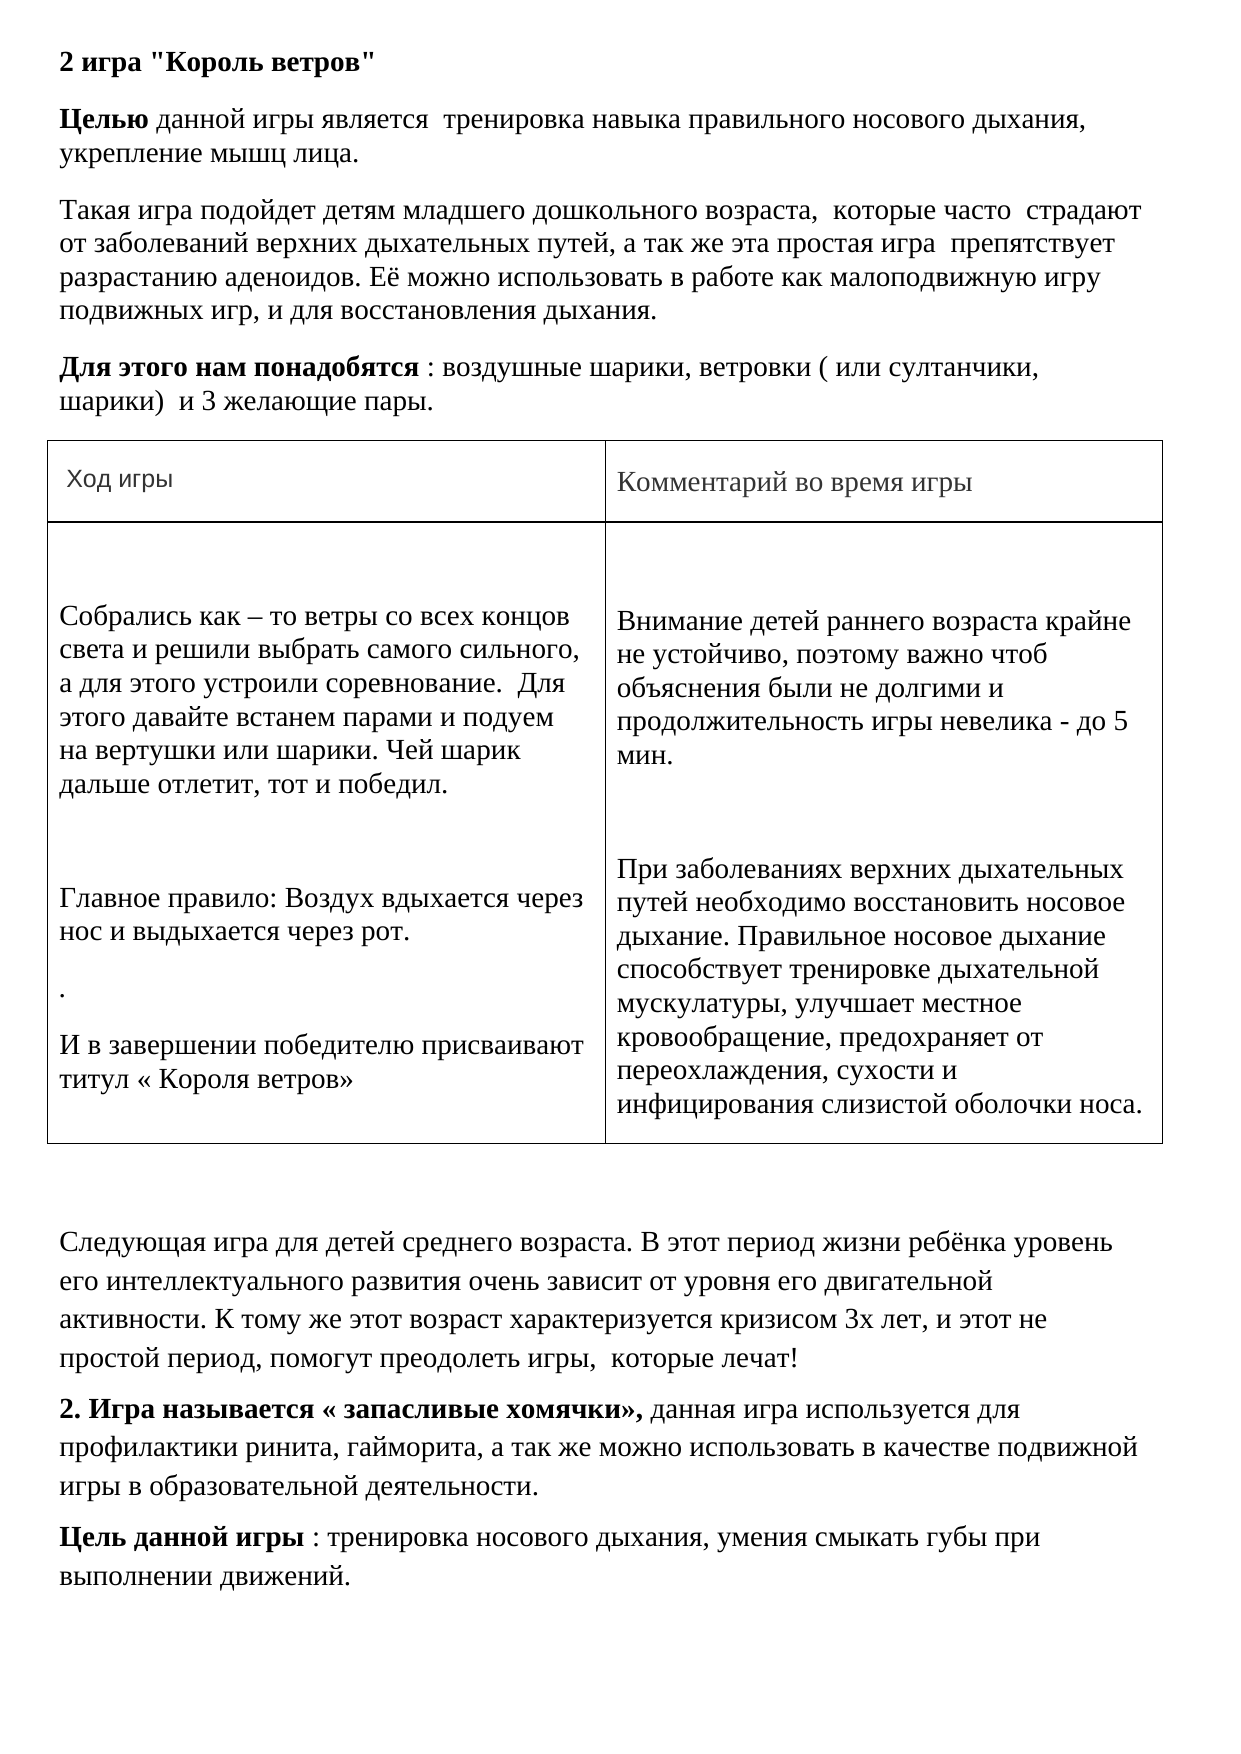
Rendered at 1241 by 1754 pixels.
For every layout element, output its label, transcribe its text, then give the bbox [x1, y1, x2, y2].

table_cell Внимание детей раннего возраста крайне не устойчиво, поэтому важно чтоб объяснения были не долгими и продолжительность игры невелика - до 5 мин. При заболеваниях верхних дыхательных путей необходимо восстановить носовое дыхание. Правильное носовое дыхание способствует тренировке дыхательной мускулатуры, улучшает местное кровообращение, предохраняет от переохлаждения, сухости и инфицирования слизистой оболочки носа. [606, 523, 1162, 1143]
text Для этого нам понадобятся : воздушные шарики, ветровки ( или султанчики, шарики) и 3 желающие пары. [59, 349, 1152, 417]
table_header Комментарий во время игры [606, 441, 1162, 521]
text Такая игра подойдет детям младшего дошкольного возраста, которые часто страдают от заболеваний верхних дыхательных путей, а так же эта простая игра препятствует разрастанию аденоидов. Её можно использовать в работе как малоподвижную игру подвижных игр, и для восстановления дыхания. [59, 192, 1152, 326]
text Целью данной игры является тренировка навыка правильного носового дыхания, укрепление мышц лица. [59, 101, 1152, 168]
table_cell Собрались как – то ветры со всех концов света и решили выбрать самого сильного, а для этого устроили соревнование. Для этого давайте встанем парами и подуем на вертушки или шарики. Чей шарик дальше отлетит, тот и победил. Главное правило: Воздух вдыхается через нос и выдыхается через рот. . И в завершении победителю присваивают титул « Короля ветров» [48, 523, 605, 1143]
text Цель данной игры : тренировка носового дыхания, умения смыкать губы при выполнении движений. [59, 1519, 1139, 1591]
text Следующая игра для детей среднего возраста. В этот период жизни ребёнка уровень его интеллектуального развития очень зависит от уровня его двигательной активности. К тому же этот возраст характеризуется кризисом 3х лет, и этот не простой период, помогут преодолеть игры, которые лечат! [59, 1224, 1139, 1373]
table_header Ход игры [48, 441, 605, 521]
text 2 игра "Король ветров" [59, 44, 1152, 78]
text 2. Игра называется « запасливые хомячки», данная игра используется для профилактики ринита, гайморита, а так же можно использовать в качестве подвижной игры в образовательной деятельности. [59, 1391, 1139, 1502]
